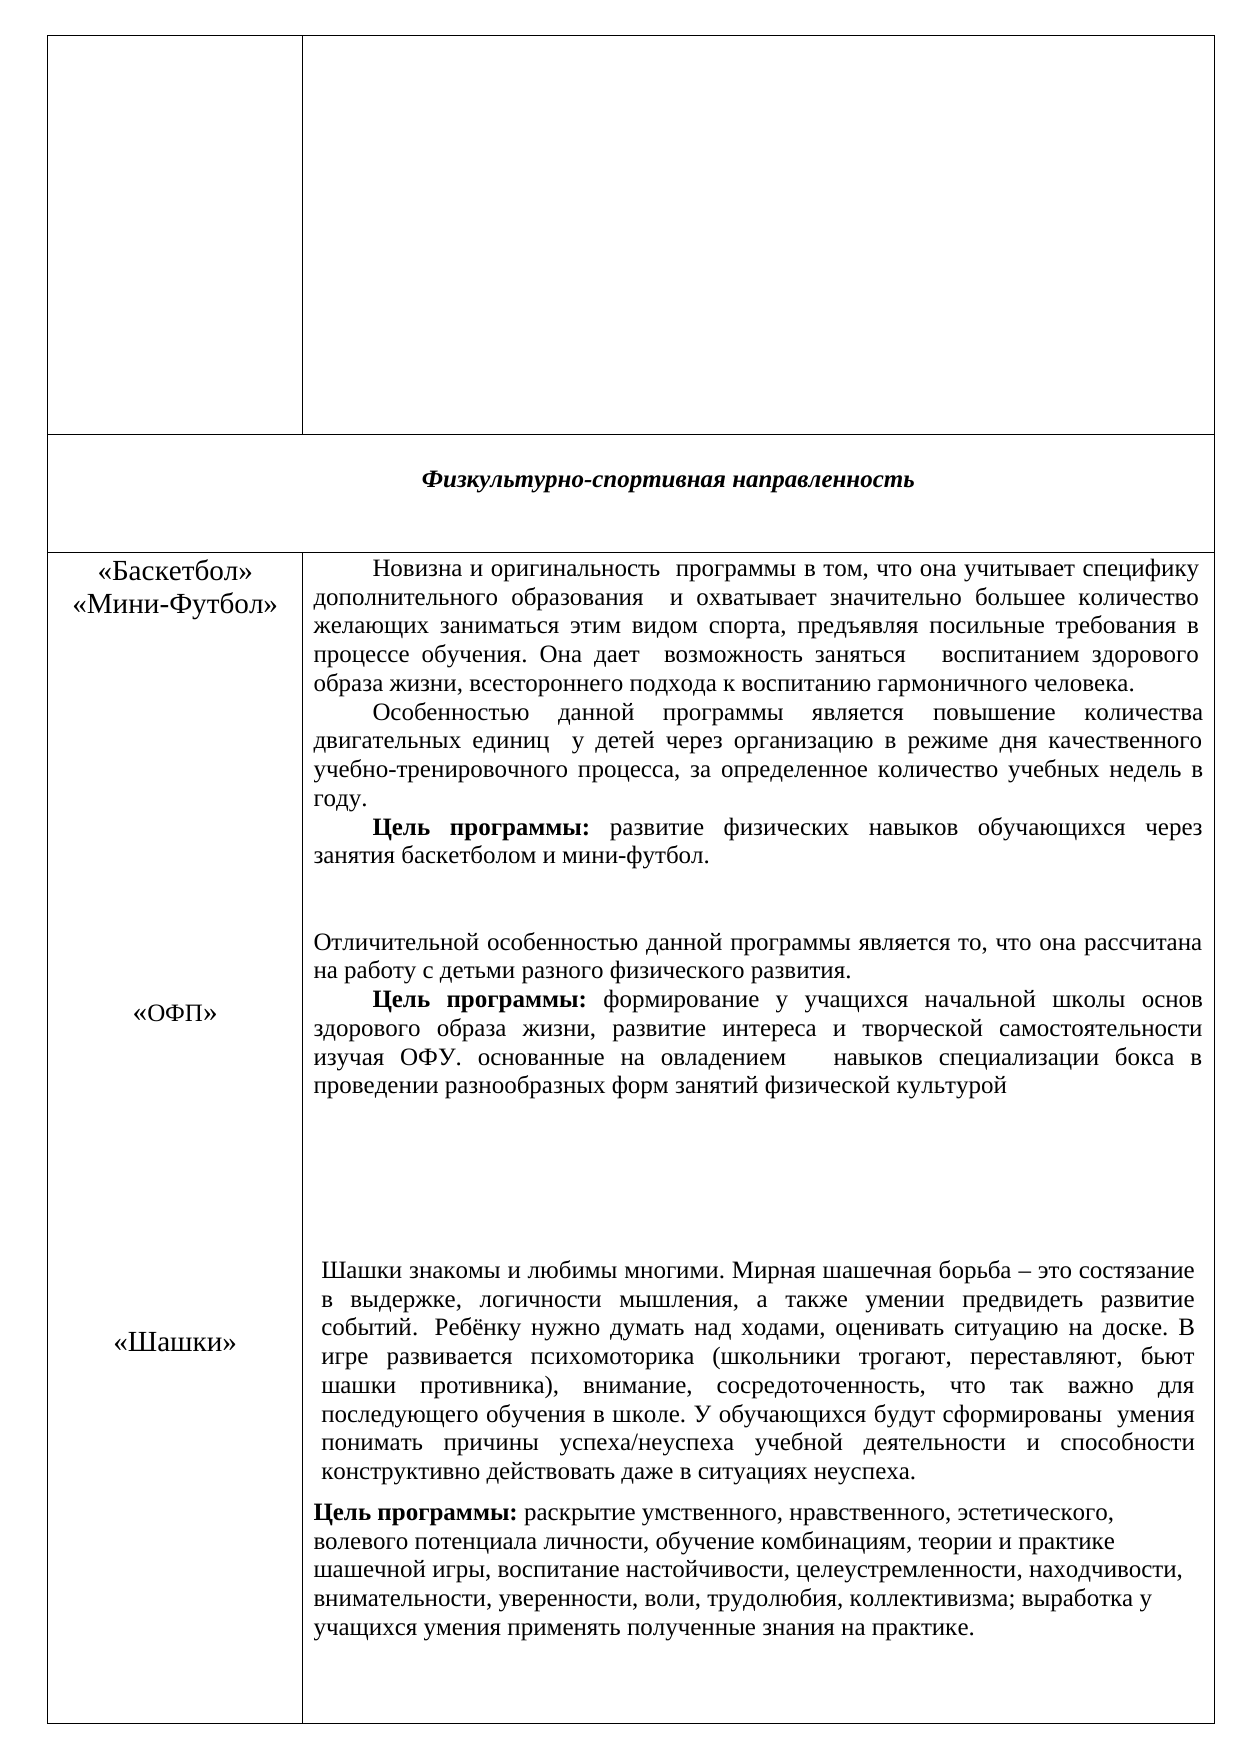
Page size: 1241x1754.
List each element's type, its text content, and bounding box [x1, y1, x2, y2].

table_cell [48, 553, 302, 1723]
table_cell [303, 36, 1214, 434]
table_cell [48, 36, 302, 434]
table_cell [303, 553, 1214, 1723]
table_cell Физкультурно-спортивная направленность [48, 435, 1214, 552]
